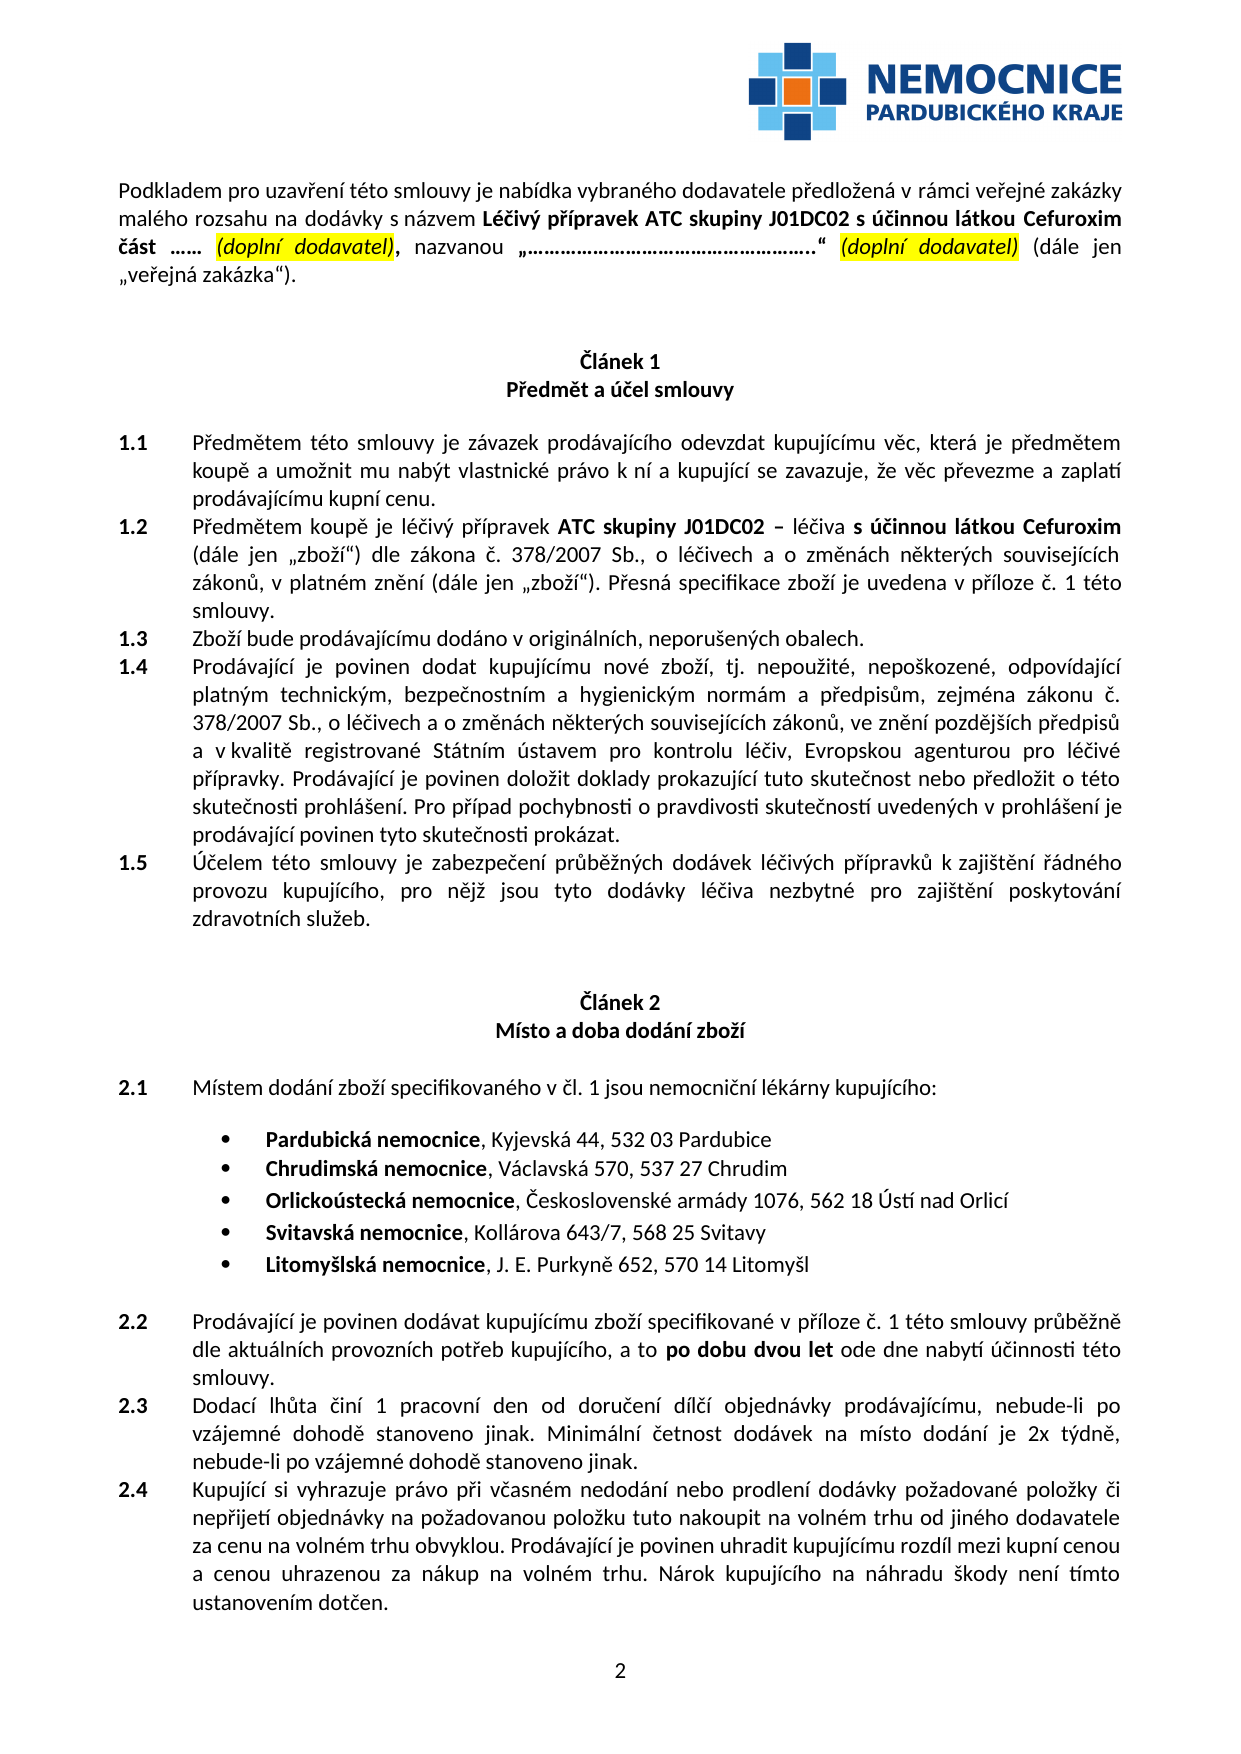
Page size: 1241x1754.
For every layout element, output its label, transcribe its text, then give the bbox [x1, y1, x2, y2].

list Orlickoústecká nemocnice, Československé armády 1076, 562 18 Ústí nad Orlicí [193, 1186, 1122, 1214]
text Podkladem pro uzavření této smlouvy je nabídka vybraného dodavatele předložená v rámci veřejné zakázky malého rozsahu na dodávky s názvem Léčivý přípravek ATC skupiny J01DC02 s účinnou látkou Cefuroxim část …… (doplní dodavatel), nazvanou „……………………………………………..“ (doplní dodavatel) (dále jen „veřejná zakázka“). [118, 176, 1122, 288]
text Místo a doba dodání zboží [118, 1017, 1122, 1044]
subtitle 1.1 Předmětem této smlouvy je závazek prodávajícího odevzdat kupujícímu věc, která je předmětem koupě a umožnit mu nabýt vlastnické právo k ní a kupující se zavazuje, že věc převezme a zaplatí prodávajícímu kupní cenu. [118, 428, 1122, 512]
text 2.2 Prodávající je povinen dodávat kupujícímu zboží specifikované v příloze č. 1 této smlouvy průběžně dle aktuálních provozních potřeb kupujícího, a to po dobu dvou let ode dne nabytí účinnosti této smlouvy. [118, 1307, 1122, 1391]
list Chrudimská nemocnice, Václavská 570, 537 27 Chrudim [193, 1154, 1122, 1182]
picture [747, 41, 1123, 142]
list Svitavská nemocnice, Kollárova 643/7, 568 25 Svitavy [193, 1218, 1122, 1246]
text 2.4 Kupující si vyhrazuje právo při včasném nedodání nebo prodlení dodávky požadované položky či nepřijetí objednávky na požadovanou položku tuto nakoupit na volném trhu od jiného dodavatele za cenu na volném trhu obvyklou. Prodávající je povinen uhradit kupujícímu rozdíl mezi kupní cenou a cenou uhrazenou za nákup na volném trhu. Nárok kupujícího na náhradu škody není tímto ustanovením dotčen. [118, 1476, 1122, 1616]
text Předmět a účel smlouvy [118, 375, 1122, 403]
text Článek 1 [118, 347, 1122, 375]
text Článek 2 [118, 988, 1122, 1017]
list Pardubická nemocnice, Kyjevská 44, 532 03 Pardubice [193, 1126, 1122, 1154]
text 1.4 Prodávající je povinen dodat kupujícímu nové zboží, tj. nepoužité, nepoškozené, odpovídající platným technickým, bezpečnostním a hygienickým normám a předpisům, zejména zákonu č. 378/2007 Sb., o léčivech a o změnách některých souvisejících zákonů, ve znění pozdějších předpisů a v kvalitě registrované Státním ústavem pro kontrolu léčiv, Evropskou agenturou pro léčivé přípravky. Prodávající je povinen doložit doklady prokazující tuto skutečnost nebo předložit o této skutečnosti prohlášení. Pro případ pochybnosti o pravdivosti skutečností uvedených v prohlášení je prodávající povinen tyto skutečnosti prokázat. [118, 652, 1122, 848]
text 1.2 Předmětem koupě je léčivý přípravek ATC skupiny J01DC02 – léčiva s účinnou látkou Cefuroxim (dále jen „zboží“) dle zákona č. 378/2007 Sb., o léčivech a o změnách některých souvisejících zákonů, v platném znění (dále jen „zboží“). Přesná specifikace zboží je uvedena v příloze č. 1 této smlouvy. [118, 512, 1122, 624]
text 1.3 Zboží bude prodávajícímu dodáno v originálních, neporušených obalech. [118, 624, 1122, 652]
text 2.3 Dodací lhůta činí 1 pracovní den od doručení dílčí objednávky prodávajícímu, nebude-li po vzájemné dohodě stanoveno jinak. Minimální četnost dodávek na místo dodání je 2x týdně, nebude-li po vzájemné dohodě stanoveno jinak. [118, 1391, 1122, 1476]
list Litomyšlská nemocnice, J. E. Purkyně 652, 570 14 Litomyšl [193, 1250, 1122, 1278]
text 1.5 Účelem této smlouvy je zabezpečení průběžných dodávek léčivých přípravků k zajištění řádného provozu kupujícího, pro nějž jsou tyto dodávky léčiva nezbytné pro zajištění poskytování zdravotních služeb. [118, 848, 1122, 932]
text 2.1 Místem dodání zboží specifikovaného v čl. 1 jsou nemocniční lékárny kupujícího: [118, 1073, 1122, 1101]
